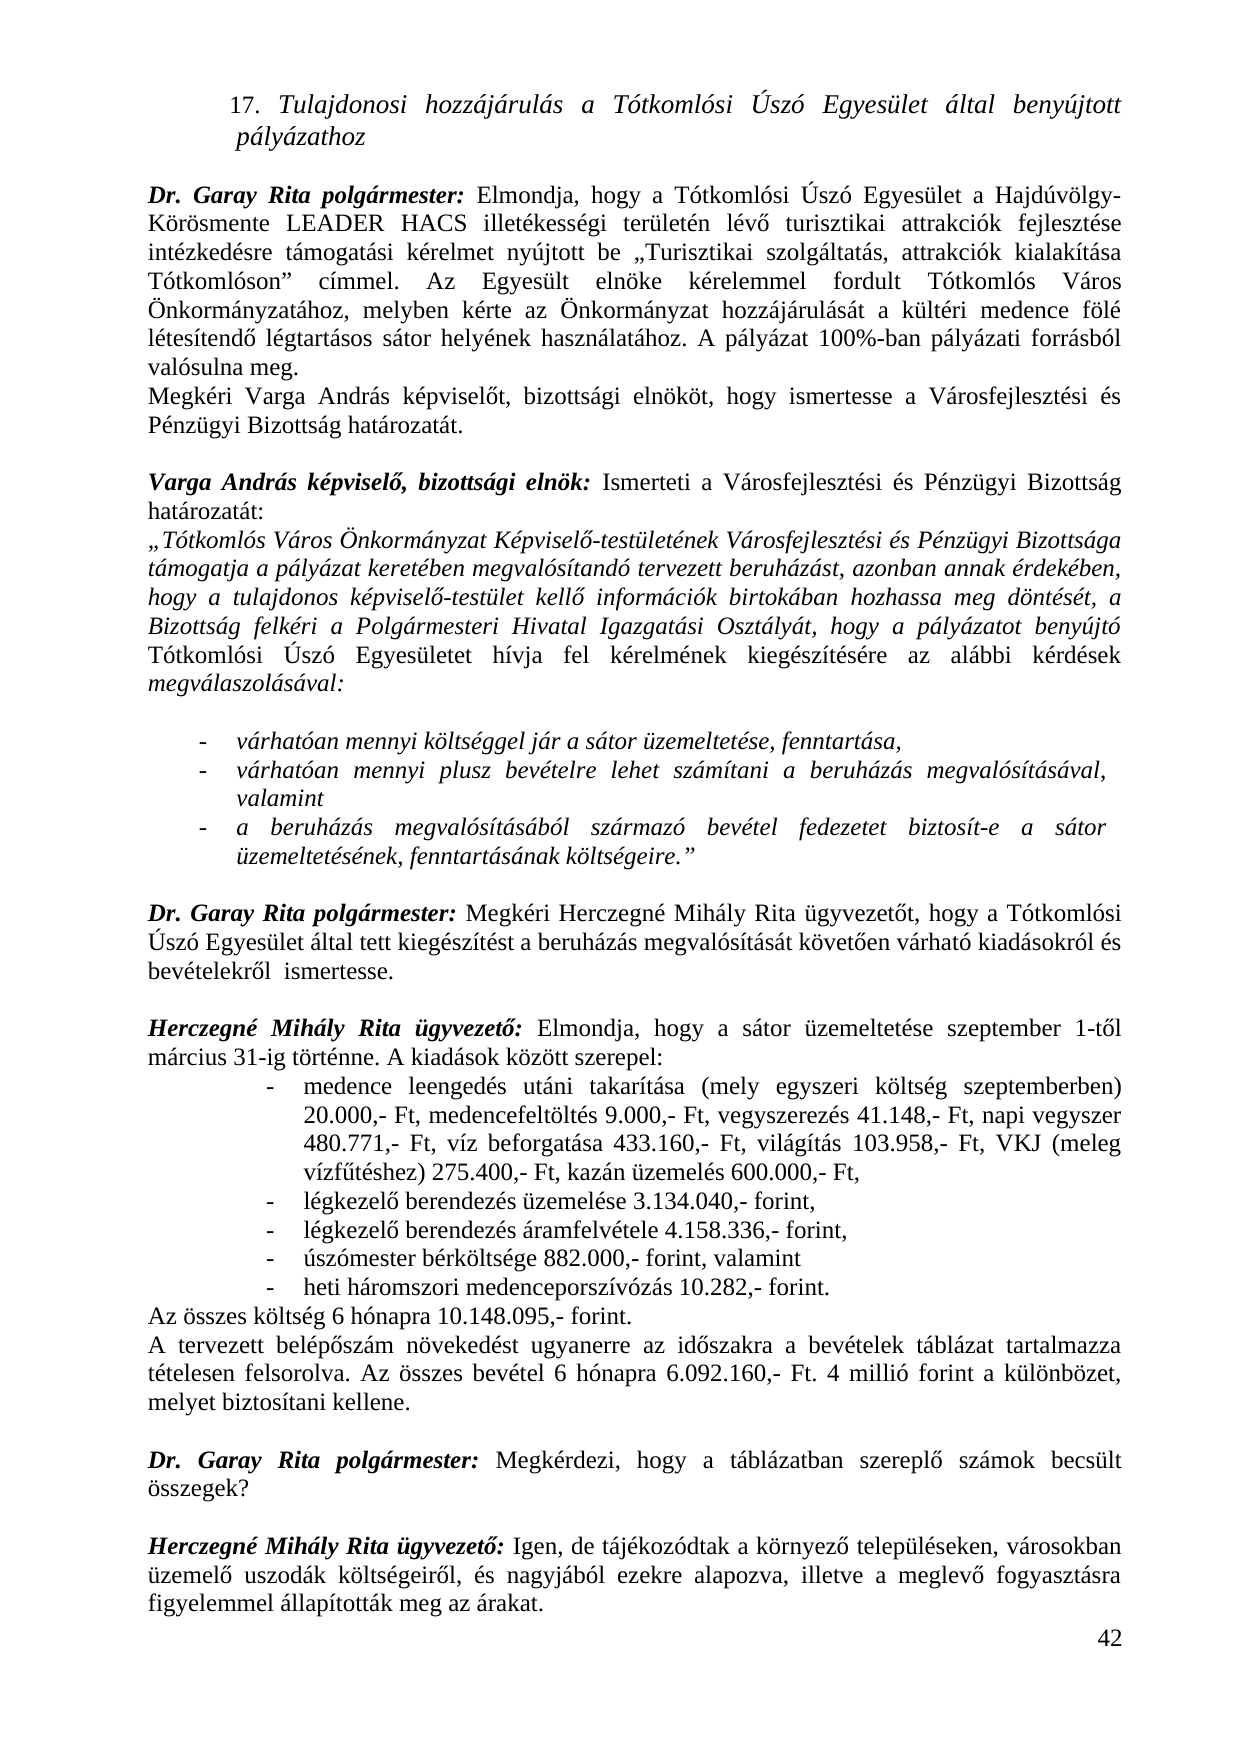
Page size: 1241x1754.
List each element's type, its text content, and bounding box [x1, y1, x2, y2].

text Varga András képviselő, bizottsági elnök: Ismerteti a Városfejlesztési és Pénzügyi Bizottság határozatát: [148, 467, 1122, 525]
list légkezelő berendezés üzemelése 3.134.040,- forint, [266, 1186, 1122, 1215]
text Az összes költség 6 hónapra 10.148.095,- forint. [148, 1301, 1122, 1330]
text A tervezett belépőszám növekedést ugyanerre az időszakra a bevételek táblázat tartalmazza tételesen felsorolva. Az összes bevétel 6 hónapra 6.092.160,- Ft. 4 millió forint a különbözet, melyet biztosítani kellene. [148, 1330, 1122, 1416]
list heti háromszori medenceporszívózás 10.282,- forint. [266, 1272, 1122, 1301]
list légkezelő berendezés áramfelvétele 4.158.336,- forint, [266, 1215, 1122, 1243]
text „Tótkomlós Város Önkormányzat Képviselő-testületének Városfejlesztési és Pénzügyi Bizottsága támogatja a pályázat keretében megvalósítandó tervezett beruházást, azonban annak érdekében, hogy a tulajdonos képviselő-testület kellő információk birtokában hozhassa meg döntését, a Bizottság felkéri a Polgármesteri Hivatal Igazgatási Osztályát, hogy a pályázatot benyújtó Tótkomlósi Úszó Egyesületet hívja fel kérelmének kiegészítésére az alábbi kérdések megválaszolásával: [148, 525, 1122, 697]
list medence leengedés utáni takarítása (mely egyszeri költség szeptemberben) 20.000,- Ft, medencefeltöltés 9.000,- Ft, vegyszerezés 41.148,- Ft, napi vegyszer 480.771,- Ft, víz beforgatása 433.160,- Ft, világítás 103.958,- Ft, VKJ (meleg vízfűtéshez) 275.400,- Ft, kazán üzemelés 600.000,- Ft, [266, 1071, 1122, 1186]
text Dr. Garay Rita polgármester: Megkéri Herczegné Mihály Rita ügyvezetőt, hogy a Tótkomlósi Úszó Egyesület által tett kiegészítést a beruházás megvalósítását követően várható kiadásokról és bevételekről ismertesse. [148, 898, 1122, 985]
list várhatóan mennyi plusz bevételre lehet számítani a beruházás megvalósításával, valamint [199, 755, 1107, 812]
text Herczegné Mihály Rita ügyvezető: Elmondja, hogy a sátor üzemeltetése szeptember 1-től március 31-ig történne. A kiadások között szerepel: [148, 1013, 1122, 1071]
list a beruházás megvalósításából származó bevétel fedezetet biztosít-e a sátor üzemeltetésének, fenntartásának költségeire.” [199, 812, 1107, 870]
text Megkéri Varga András képviselőt, bizottsági elnököt, hogy ismertesse a Városfejlesztési és Pénzügyi Bizottság határozatát. [148, 381, 1122, 438]
text Dr. Garay Rita polgármester: Elmondja, hogy a Tótkomlósi Úszó Egyesület a Hajdúvölgy- Körösmente LEADER HACS illetékességi területén lévő turisztikai attrakciók fejlesztése intézkedésre támogatási kérelmet nyújtott be „Turisztikai szolgáltatás, attrakciók kialakítása Tótkomlóson” címmel. Az Egyesült elnöke kérelemmel fordult Tótkomlós Város Önkormányzatához, melyben kérte az Önkormányzat hozzájárulását a kültéri medence fölé létesítendő légtartásos sátor helyének használatához. A pályázat 100%-ban pályázati forrásból valósulna meg. [148, 180, 1122, 381]
list úszómester bérköltsége 882.000,- forint, valamint [266, 1243, 1122, 1272]
text Dr. Garay Rita polgármester: Megkérdezi, hogy a táblázatban szereplő számok becsült összegek? [148, 1445, 1122, 1502]
list várhatóan mennyi költséggel jár a sátor üzemeltetése, fenntartása, [199, 726, 1107, 755]
text 17. Tulajdonosi hozzájárulás a Tótkomlósi Úszó Egyesület által benyújtott pályázathoz [177, 89, 1122, 151]
text Herczegné Mihály Rita ügyvezető: Igen, de tájékozódtak a környező településeken, városokban üzemelő uszodák költségeiről, és nagyjából ezekre alapozva, illetve a meglevő fogyasztásra figyelemmel állapították meg az árakat. [148, 1531, 1122, 1617]
